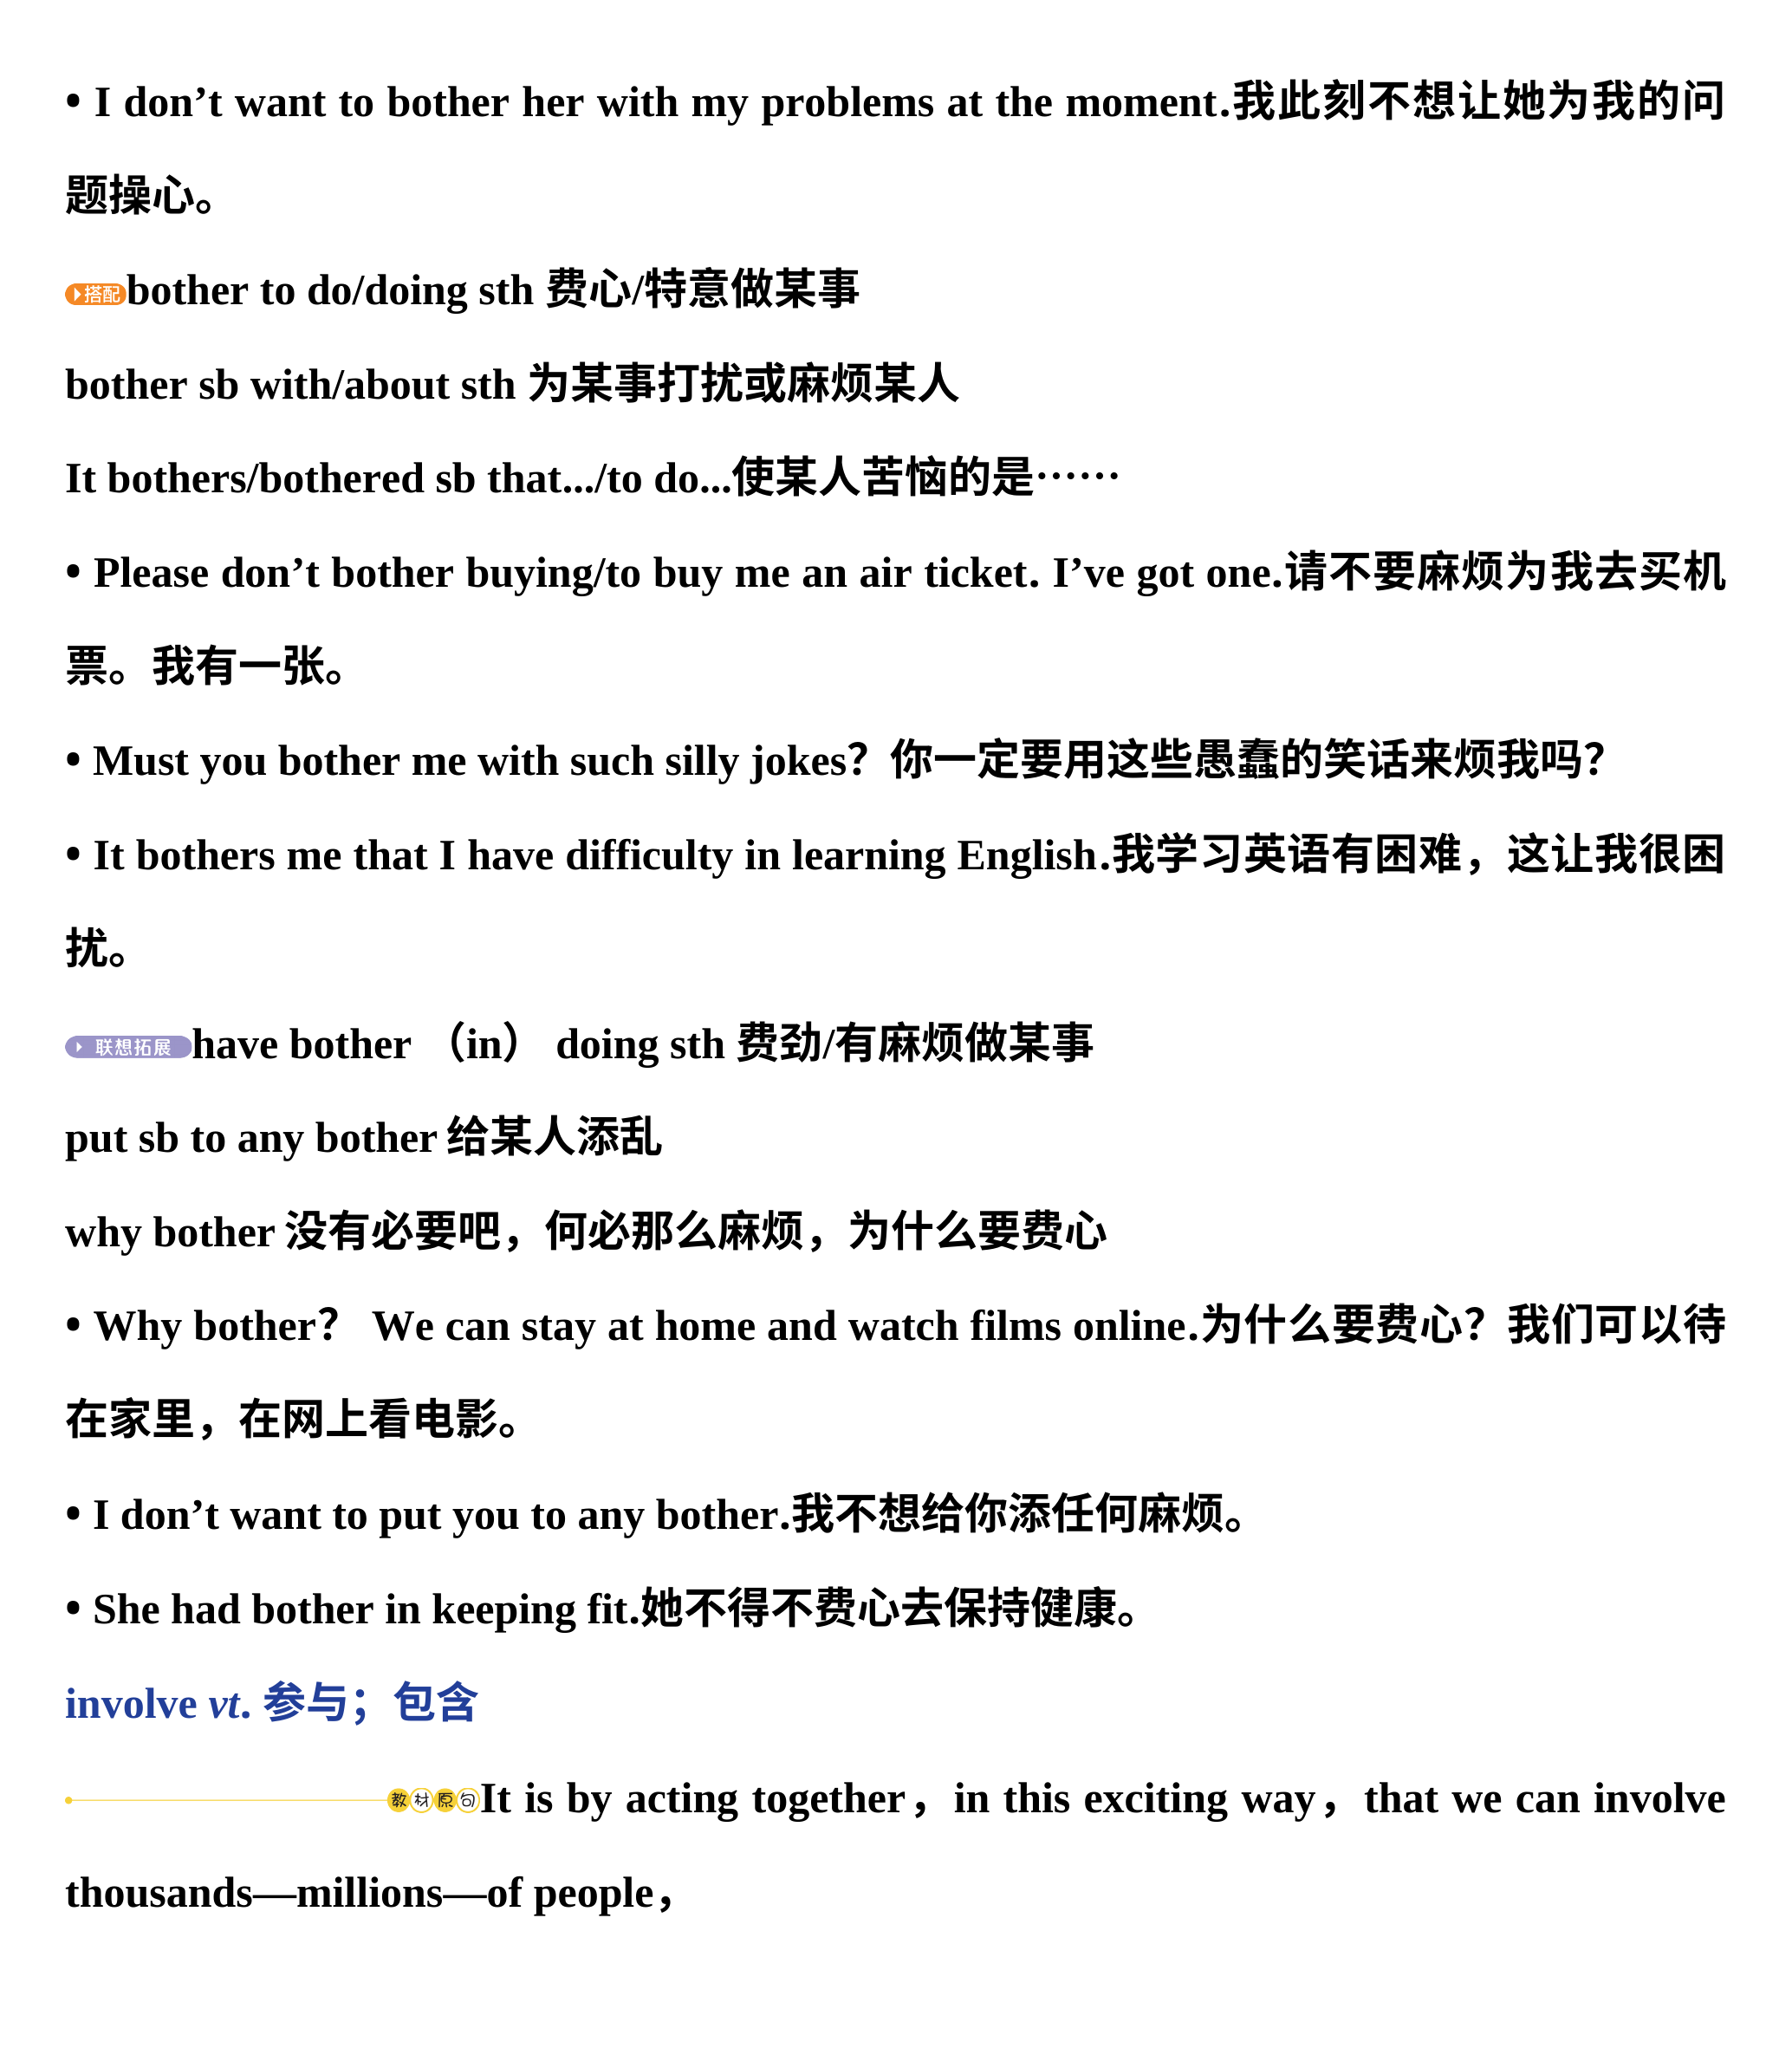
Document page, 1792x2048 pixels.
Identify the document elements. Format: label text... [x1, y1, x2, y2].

text It bothers/bothered sb that.../to do...使某人苦恼的是…… [65, 443, 1726, 505]
text bother to do/doing sth 费心/特意做某事 [65, 255, 1726, 317]
text bother sb with/about sth 为某事打扰或麻烦某人 [65, 348, 1726, 412]
text why bother没有必要吧，何必那么麻烦，为什么要费心 [65, 1196, 1726, 1259]
text • Please don’t bother buying/to buy me an air ticket. I’ve got one.请不要麻烦为我去买机票。我有一张。 [65, 536, 1726, 694]
picture [65, 1036, 192, 1059]
text • She had bother in keeping fit.她不得不费心去保持健康。 [65, 1573, 1726, 1636]
text • Must you bother me with such silly jokes？你一定要用这些愚蠢的笑话来烦我吗？ [65, 725, 1726, 788]
text • It bothers me that I have difficulty in learning English.我学习英语有困难，这让我很困扰。 [65, 820, 1726, 977]
text It is by acting together，in this exciting way，that we can involve thousands—millions—of people， [65, 1762, 1726, 1919]
picture [65, 1788, 480, 1813]
picture [65, 283, 127, 305]
text involve vt. 参与；包含 [65, 1668, 1726, 1731]
text • I don’t want to put you to any bother.我不想给你添任何麻烦。 [65, 1479, 1726, 1542]
text have bother （in） doing sth 费劲/有麻烦做某事 [65, 1008, 1726, 1071]
text • I don’t want to bother her with my problems at the moment.我此刻不想让她为我的问题操心。 [65, 66, 1726, 224]
text put sb to any bother给某人添乱 [65, 1102, 1726, 1165]
text • Why bother？ We can stay at home and watch films online.为什么要费心？我们可以待在家里，在网上看电影。 [65, 1291, 1726, 1447]
